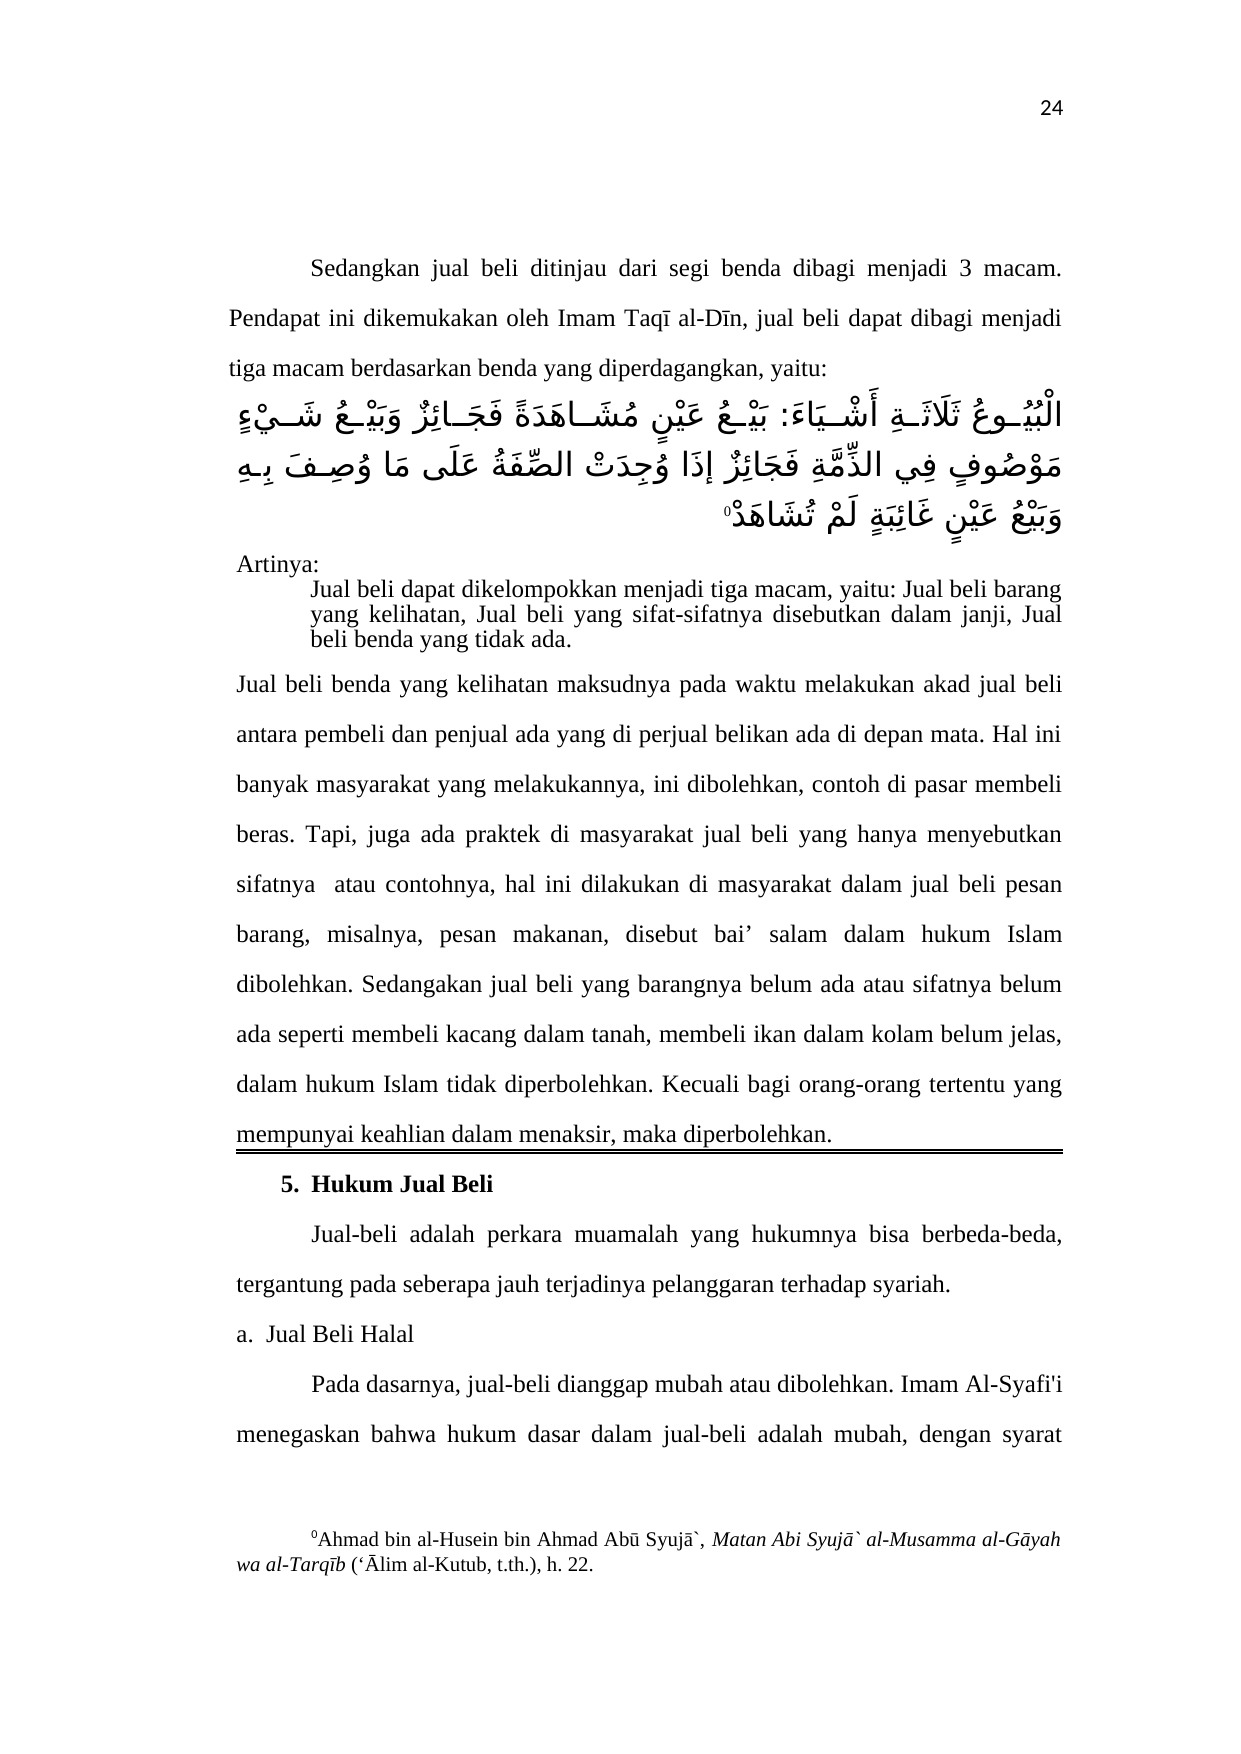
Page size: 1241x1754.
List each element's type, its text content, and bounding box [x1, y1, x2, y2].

text Jual-beli adalah perkara muamalah yang hukumnya bisa berbeda-beda, tergantung pada seberapa jauh terjadinya pelanggaran terhadap syariah. [236, 1203, 1063, 1303]
list Hukum Jual Beli [281, 1154, 1063, 1203]
text الْبُيُوعُ ثَلَاثَةِ أَشْيَاءَ: بَيْعُ عَيْنٍ مُشَاهَدَةً فَجَائِزٌ وَبَيْعُ شَيْءٍ مَوْصُوفٍ فِي الذِّمَّةِ فَجَائِزٌ إذَا وُجِدَتْ الصِّفَةُ عَلَى مَا وُصِفَ بِهِ وَبَيْعُ عَيْنٍ غَائِبَةٍ لَمْ تُشَاهَدْ [236, 386, 1063, 536]
text Artinya: [236, 553, 1063, 578]
text Sedangkan jual beli ditinjau dari segi benda dibagi menjadi 3 macam. Pendapat ini dikemukakan oleh Imam Taqī al-Dīn, jual beli dapat dibagi menjadi tiga macam berdasarkan benda yang diperdagangkan, yaitu: [228, 236, 1063, 386]
text Jual beli benda yang kelihatan maksudnya pada waktu melakukan akad jual beli antara pembeli dan penjual ada yang di perjual belikan ada di depan mata. Hal ini banyak masyarakat yang melakukannya, ini dibolehkan, contoh di pasar membeli beras. Tapi, juga ada praktek di masyarakat jual beli yang hanya menyebutkan sifatnya atau contohnya, hal ini dilakukan di masyarakat dalam jual beli pesan barang, misalnya, pesan makanan, disebut bai’ salam dalam hukum Islam dibolehkan. Sedangakan jual beli yang barangnya belum ada atau sifatnya belum ada seperti membeli kacang dalam tanah, membeli ikan dalam kolam belum jelas, dalam hukum Islam tidak diperbolehkan. Kecuali bagi orang-orang tertentu yang mempunyai keahlian dalam menaksir, maka diperbolehkan. [236, 653, 1063, 1149]
list Jual Beli Halal [236, 1303, 1063, 1353]
text Jual beli dapat dikelompokkan menjadi tiga macam, yaitu: Jual beli barang yang kelihatan, Jual beli yang sifat-sifatnya disebutkan dalam janji, Jual beli benda yang tidak ada. [310, 578, 1063, 653]
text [236, 1353, 1063, 1453]
